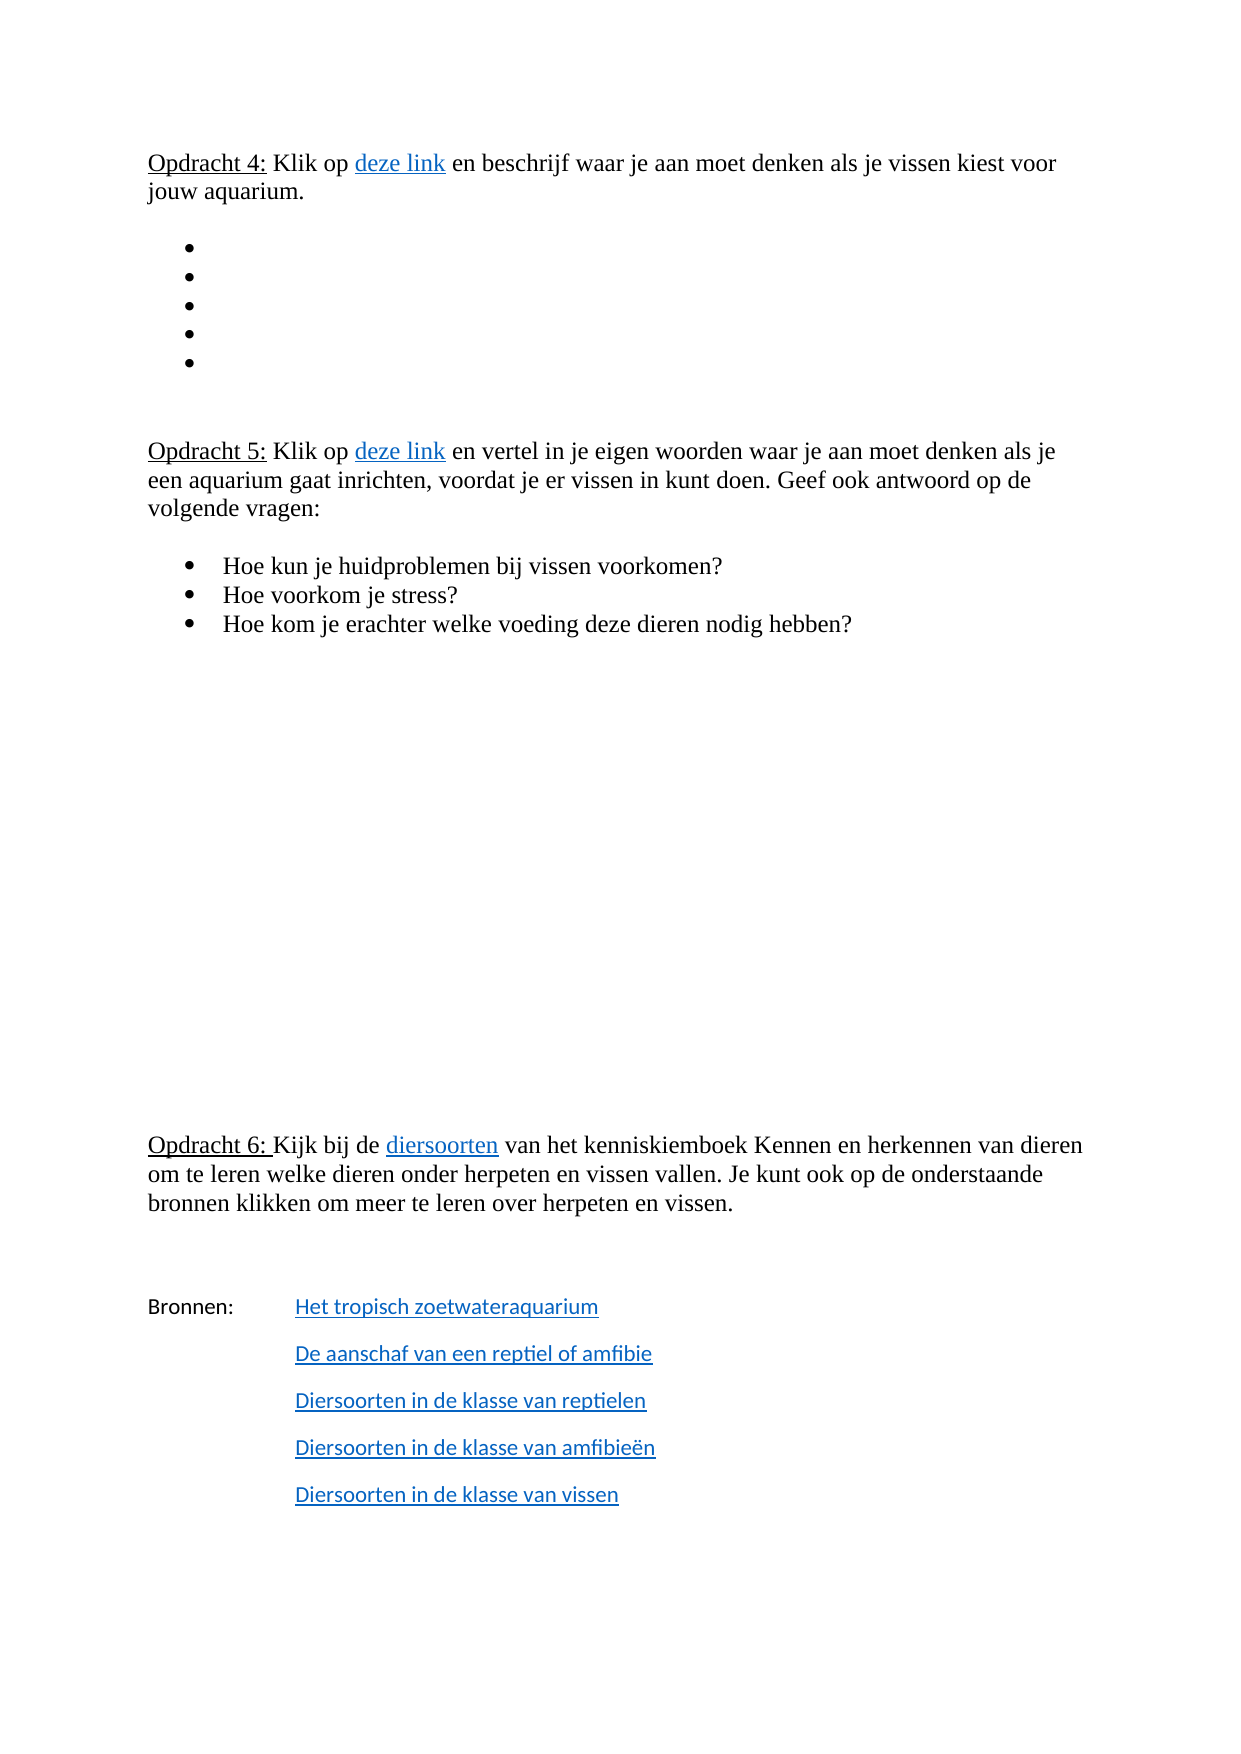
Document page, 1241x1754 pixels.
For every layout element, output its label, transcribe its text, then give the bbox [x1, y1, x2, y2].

text Opdracht 5: Klik op deze link en vertel in je eigen woorden waar je aan moet denken als je een aquarium gaat inrichten, voordat je er vissen in kunt doen. Geef ook antwoord op de volgende vragen: [148, 436, 1093, 522]
text Diersoorten in de klasse van amfibieën [148, 1433, 1093, 1461]
text Diersoorten in de klasse van reptielen [148, 1386, 1093, 1414]
text Opdracht 6: Kijk bij de diersoorten van het kenniskiemboek Kennen en herkennen van dieren om te leren welke dieren onder herpeten en vissen vallen. Je kunt ook op de onderstaande bronnen klikken om meer te leren over herpeten en vissen. [148, 1130, 1093, 1216]
text Bronnen: Het tropisch zoetwateraquarium [148, 1292, 1093, 1320]
list Hoe voorkom je stress? [185, 580, 1093, 609]
text Opdracht 4: Klik op deze link en beschrijf waar je aan moet denken als je vissen kiest voor jouw aquarium. [148, 148, 1093, 205]
list Hoe kun je huidproblemen bij vissen voorkomen? [185, 551, 1093, 580]
text De aanschaf van een reptiel of amfibie [148, 1339, 1093, 1367]
list Hoe kom je erachter welke voeding deze dieren nodig hebben? [185, 609, 1093, 638]
text Diersoorten in de klasse van vissen [148, 1480, 1093, 1508]
